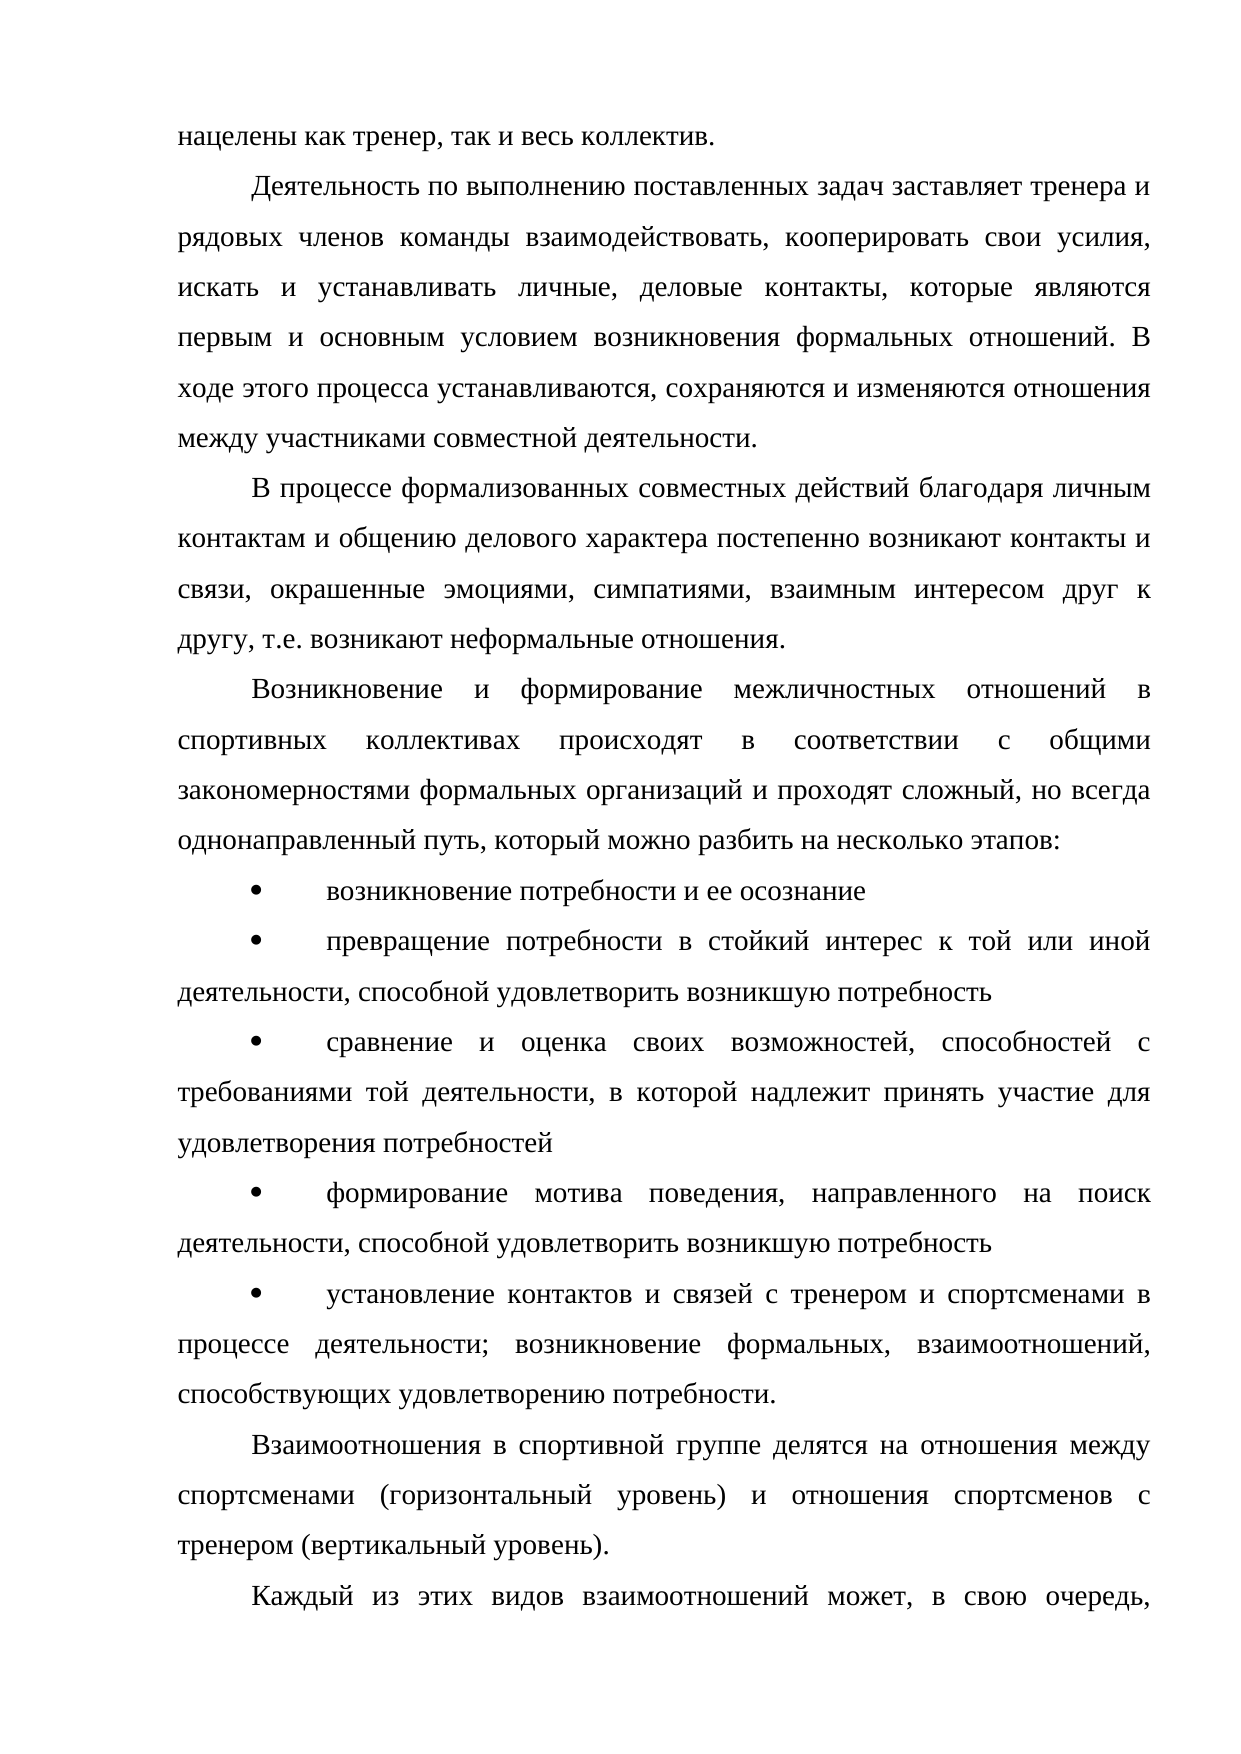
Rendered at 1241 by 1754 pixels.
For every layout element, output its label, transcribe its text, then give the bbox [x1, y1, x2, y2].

list формирование мотива поведения, направленного на поиск деятельности, способной удовлетворить возникшую потребность [177, 1175, 1152, 1259]
text В процессе формализованных совместных действий благодаря личным контактам и общению делового характера постепенно возникают контакты и связи, окрашенные эмоциями, симпатиями, взаимным интересом друг к другу, т.е. возникают неформальные отношения. [177, 470, 1152, 655]
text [177, 118, 1152, 152]
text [177, 1578, 1152, 1611]
text Возникновение и формирование межличностных отношений в спортивных коллективах происходят в соответствии с общими закономерностями формальных организаций и проходят сложный, но всегда однонаправленный путь, который можно разбить на несколько этапов: [177, 672, 1152, 856]
text Взаимоотношения в спортивной группе делятся на отношения между спортсменами (горизонтальный уровень) и отношения спортсменов с тренером (вертикальный уровень). [177, 1427, 1152, 1561]
list установление контактов и связей с тренером и спортсменами в процессе деятельности; возникновение формальных, взаимоотношений, способствующих удовлетворению потребности. [177, 1276, 1152, 1410]
list сравнение и оценка своих возможностей, способностей с требованиями той деятельности, в которой надлежит принять участие для удовлетворения потребностей [177, 1024, 1152, 1158]
text Деятельность по выполнению поставленных задач заставляет тренера и рядовых членов команды взаимодействовать, кооперировать свои усилия, искать и устанавливать личные, деловые контакты, которые являются первым и основным условием возникновения формальных отношений. В ходе этого процесса устанавливаются, сохраняются и изменяются отношения между участниками совместной деятельности. [177, 168, 1152, 453]
list возникновение потребности и ее осознание [177, 873, 1152, 906]
list превращение потребности в стойкий интерес к той или иной деятельности, способной удовлетворить возникшую потребность [177, 923, 1152, 1007]
